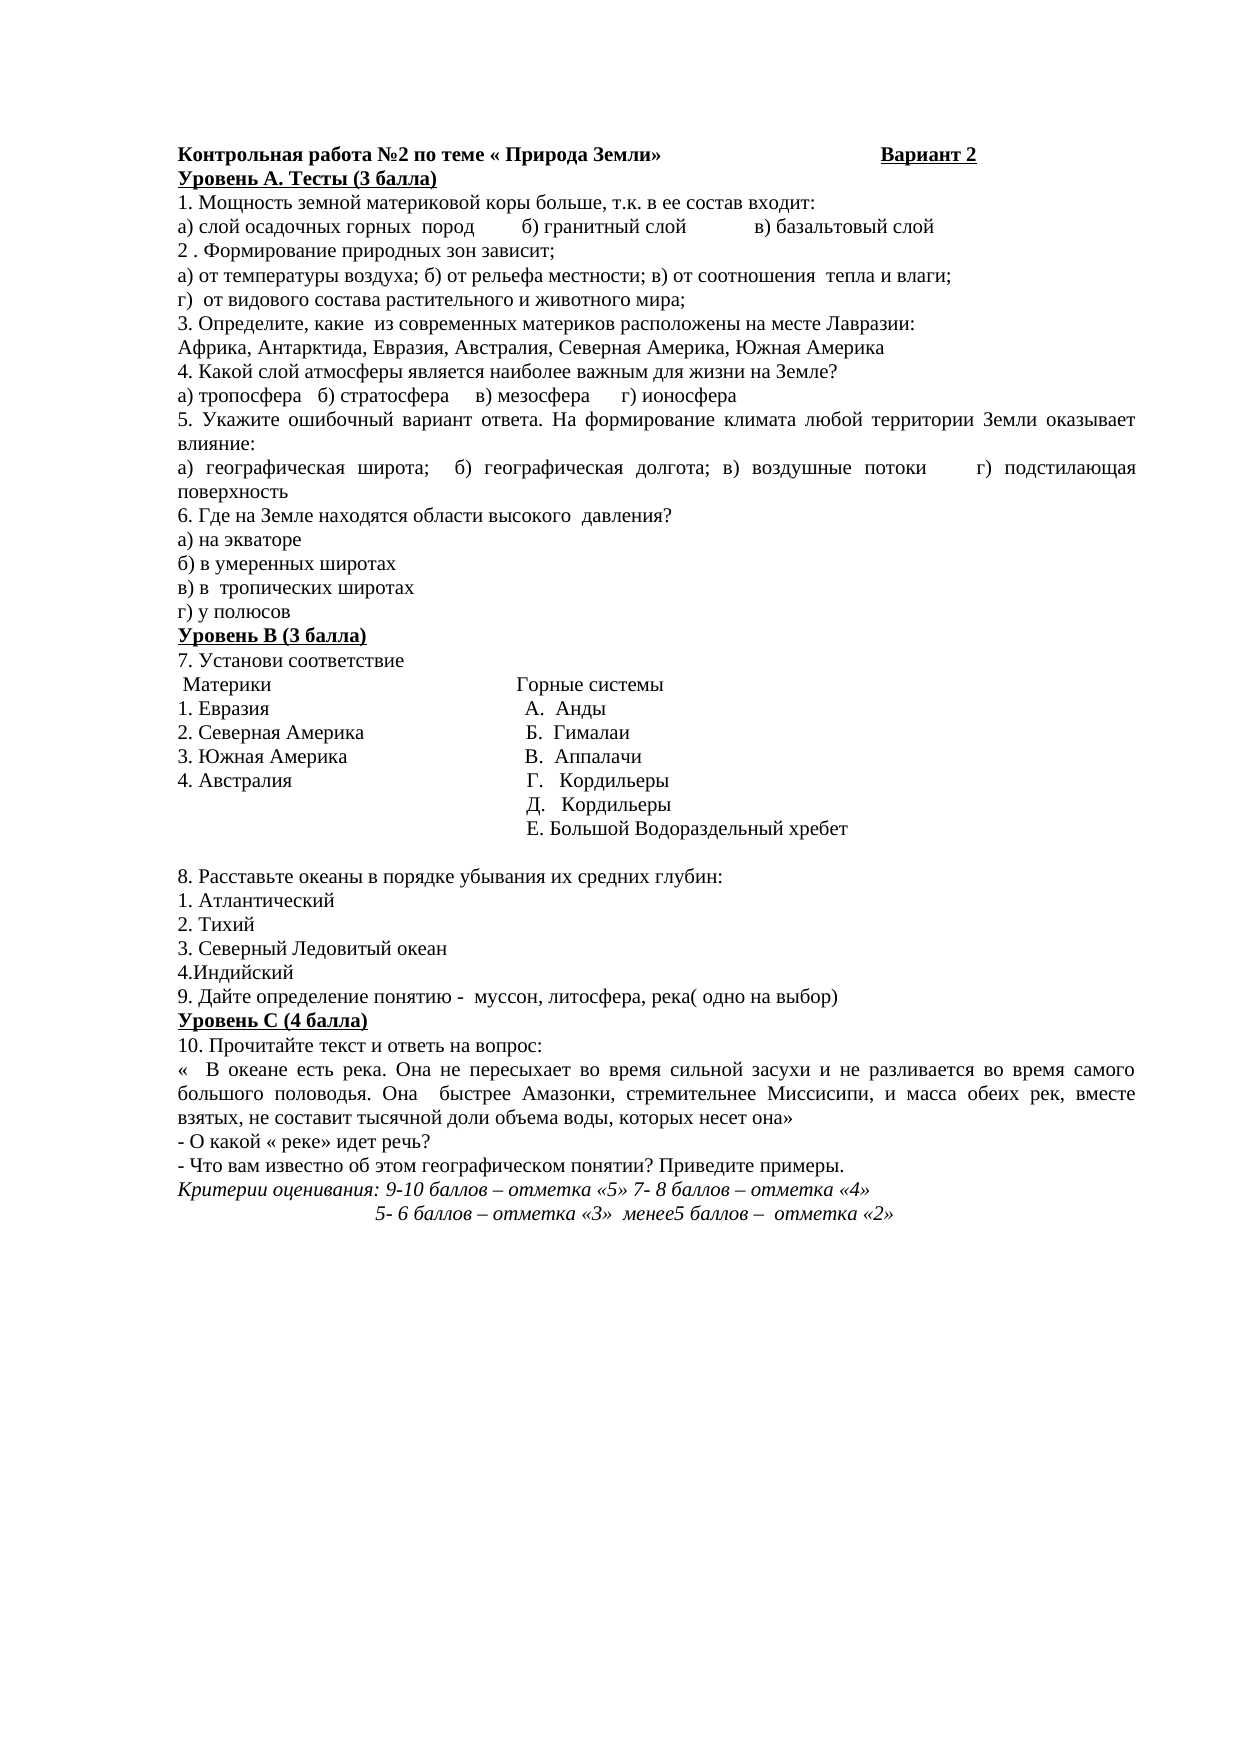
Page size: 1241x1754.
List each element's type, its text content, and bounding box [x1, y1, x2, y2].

text Контрольная работа №2 по теме « Природа Земли» Вариант 2 [177, 142, 1137, 166]
text а) географическая широта; б) географическая долгота; в) воздушные потоки г) подстилающая поверхность [177, 455, 1137, 503]
text Д. Кордильеры [177, 792, 1137, 816]
text 10. Прочитайте текст и ответь на вопрос: [177, 1032, 1137, 1057]
text 6. Где на Земле находятся области высокого давления? [177, 503, 1137, 527]
text 4. Какой слой атмосферы является наиболее важным для жизни на Земле? [177, 359, 1137, 383]
text 3. Определите, какие из современных материков расположены на месте Лавразии: [177, 311, 1137, 335]
text б) в умеренных широтах [177, 551, 1137, 575]
text Материки Горные системы [177, 672, 1137, 696]
text - О какой « реке» идет речь? [177, 1129, 1137, 1153]
text 1. Мощность земной материковой коры больше, т.к. в ее состав входит: [177, 190, 1137, 214]
text а) тропосфера б) стратосфера в) мезосфера г) ионосфера [177, 383, 1137, 407]
text Уровень А. Тесты (3 балла) [177, 166, 1137, 190]
text 2. Северная Америка Б. Гималаи [177, 720, 1137, 744]
text Е. Большой Водораздельный хребет [177, 816, 1137, 840]
text а) на экваторе [177, 527, 1137, 551]
text 7. Установи соответствие [177, 647, 1137, 672]
text Уровень В (3 балла) [177, 623, 1137, 647]
text 5. Укажите ошибочный вариант ответа. На формирование климата любой территории Земли оказывает влияние: [177, 407, 1137, 455]
text 8. Расставьте океаны в порядке убывания их средних глубин: [177, 864, 1137, 888]
text - Что вам известно об этом географическом понятии? Приведите примеры. [177, 1153, 1137, 1177]
text 4. Австралия Г. Кордильеры [177, 768, 1137, 792]
text г) от видового состава растительного и животного мира; [177, 287, 1137, 311]
text Африка, Антарктида, Евразия, Австралия, Северная Америка, Южная Америка [177, 335, 1137, 359]
text Уровень С (4 балла) [177, 1008, 1137, 1032]
text 5- 6 баллов – отметка «3» менее5 баллов – отметка «2» [177, 1201, 1152, 1225]
text 2. Тихий [177, 912, 1137, 936]
text 1. Евразия А. Анды [177, 696, 1137, 720]
text г) у полюсов [177, 599, 1137, 623]
text а) от температуры воздуха; б) от рельефа местности; в) от соотношения тепла и влаги; [177, 262, 1137, 287]
text 3. Южная Америка В. Аппалачи [177, 744, 1137, 768]
text а) слой осадочных горных пород б) гранитный слой в) базальтовый слой [177, 214, 1137, 238]
text « В океане есть река. Она не пересыхает во время сильной засухи и не разливается во время самого большого половодья. Она быстрее Амазонки, стремительнее Миссисипи, и масса обеих рек, вместе взятых, не составит тысячной доли объема воды, которых несет она» [177, 1057, 1137, 1129]
text 1. Атлантический [177, 888, 1137, 912]
text 2 . Формирование природных зон зависит; [177, 238, 1137, 262]
text 3. Северный Ледовитый океан [177, 936, 1137, 960]
text 4.Индийский [177, 960, 1137, 984]
text 9. Дайте определение понятию - муссон, литосфера, река( одно на выбор) [177, 984, 1137, 1008]
text Критерии оценивания: 9-10 баллов – отметка «5» 7- 8 баллов – отметка «4» [177, 1177, 1152, 1201]
text в) в тропических широтах [177, 575, 1137, 599]
